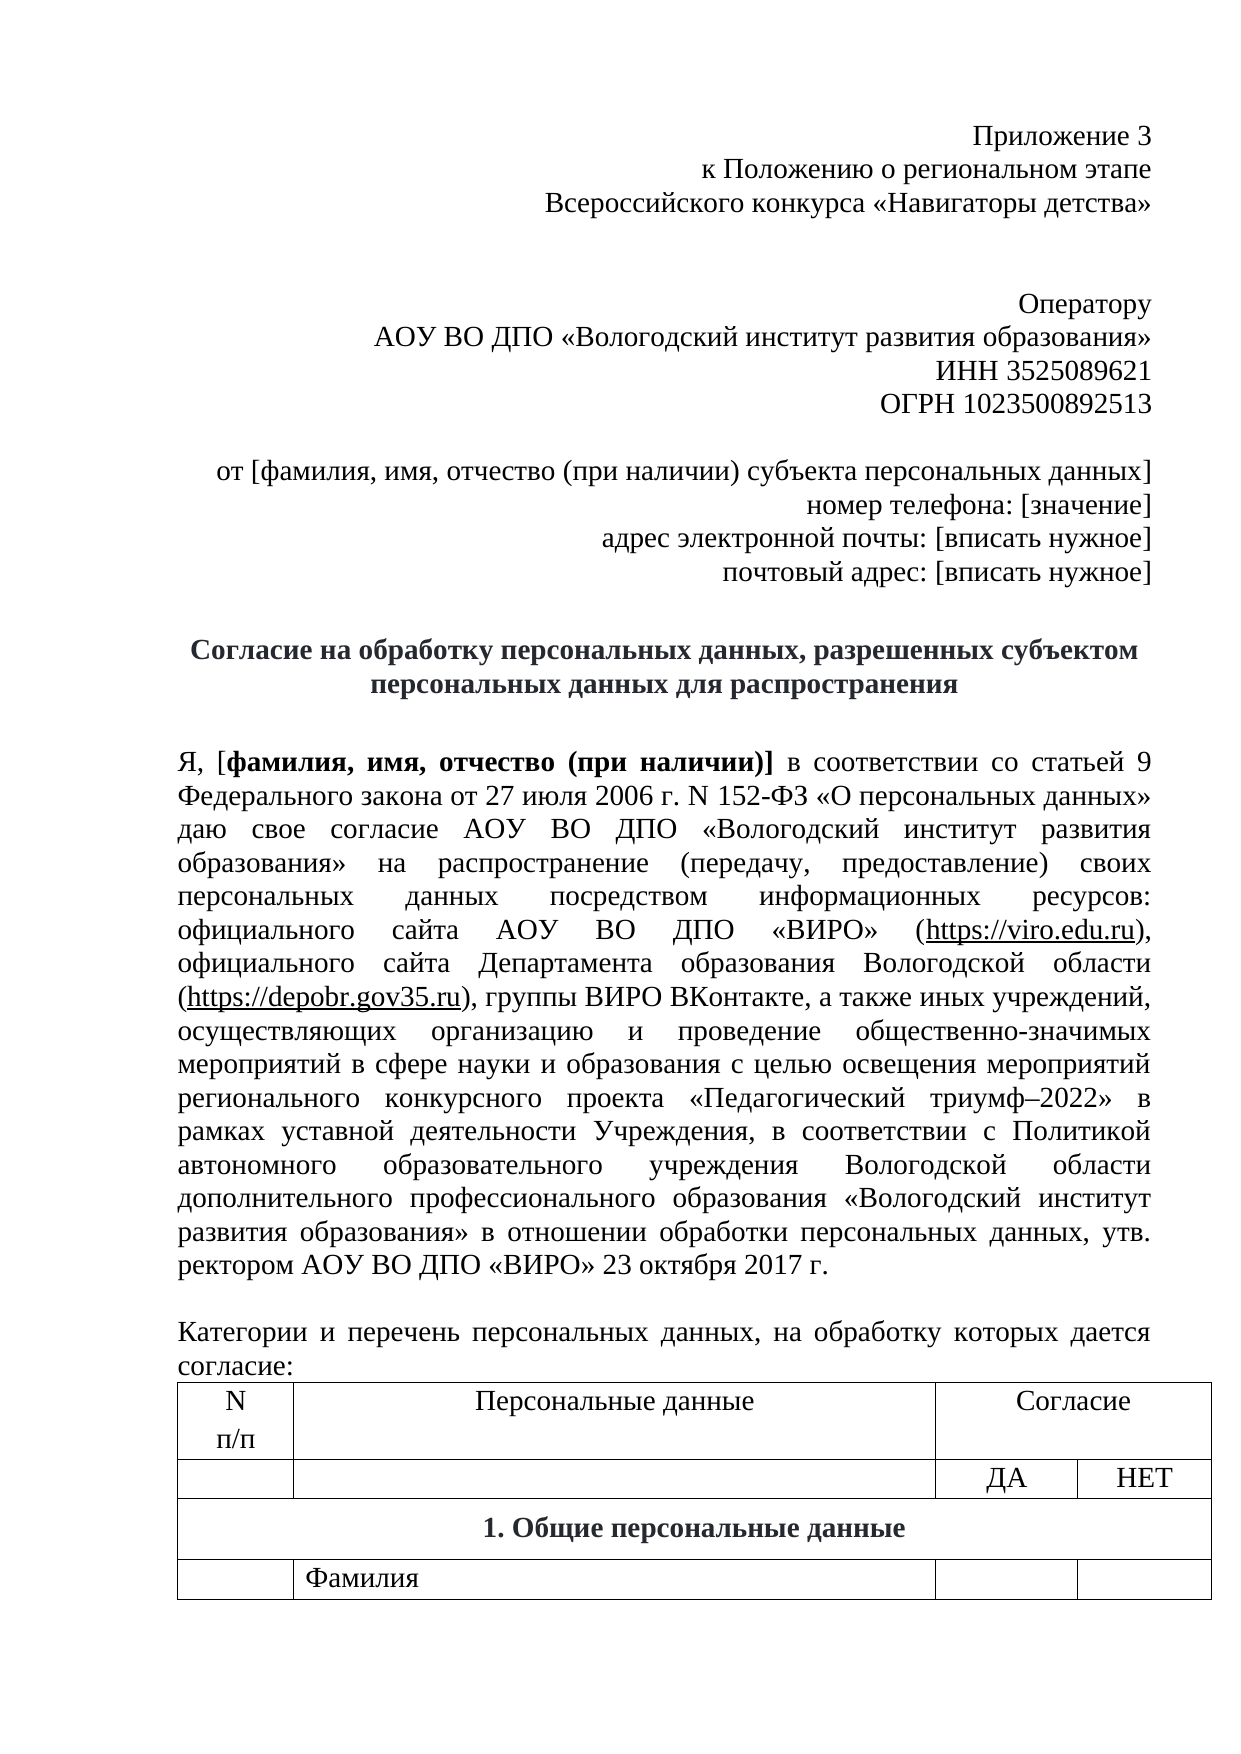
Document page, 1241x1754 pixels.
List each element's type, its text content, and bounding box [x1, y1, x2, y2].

table_cell ДА [936, 1460, 1077, 1498]
text Согласие на обработку персональных данных, разрешенных субъектом персональных данных для распространения [177, 632, 1152, 699]
table_cell [294, 1460, 935, 1498]
text Приложение 3 [177, 118, 1152, 152]
text Всероссийского конкурса «Навигаторы детства» [177, 185, 1152, 219]
table_header N п/п [178, 1383, 293, 1459]
table_cell [178, 1460, 293, 1498]
text ИНН 3525089621 [177, 353, 1152, 386]
table_cell [936, 1560, 1077, 1599]
text к Положению о региональном этапе [177, 152, 1152, 185]
table_cell [178, 1560, 293, 1599]
text Оператору АОУ ВО ДПО «Вологодский институт развития образования» [177, 286, 1152, 353]
table_header Персональные данные [294, 1383, 935, 1459]
table_cell 1. Общие персональные данные [178, 1499, 1211, 1559]
text Я, [фамилия, имя, отчество (при наличии)] в соответствии со статьей 9 Федерального закона от 27 июля 2006 г. N 152-ФЗ «О персональных данных» даю свое согласие АОУ ВО ДПО «Вологодский институт развития образования» на распространение (передачу, предоставление) своих персональных данных посредством информационных ресурсов: официального сайта АОУ ВО ДПО «ВИРО» (https://viro.edu.ru), официального сайта Департамента образования Вологодской области (https://depobr.gov35.ru), группы ВИРО ВКонтакте, а также иных учреждений, осуществляющих организацию и проведение общественно-значимых мероприятий в сфере науки и образования с целью освещения мероприятий регионального конкурсного проекта «Педагогический триумф–2022» в рамках уставной деятельности Учреждения, в соответствии с Политикой автономного образовательного учреждения Вологодской области дополнительного профессионального образования «Вологодский институт развития образования» в отношении обработки персональных данных, утв. ректором АОУ ВО ДПО «ВИРО» 23 октября 2017 г. [177, 744, 1152, 1281]
text ОГРН 1023500892513 [177, 386, 1152, 420]
table_cell Фамилия [294, 1560, 935, 1599]
table_cell [1078, 1560, 1211, 1599]
table_header Согласие [936, 1383, 1211, 1459]
text от [фамилия, имя, отчество (при наличии) субъекта персональных данных] номер телефона: [значение] адрес электронной почты: [вписать нужное] почтовый адрес: [вписать нужное] [177, 453, 1152, 588]
text Категории и перечень персональных данных, на обработку которых дается согласие: [177, 1314, 1152, 1382]
table_cell НЕТ [1078, 1460, 1211, 1498]
